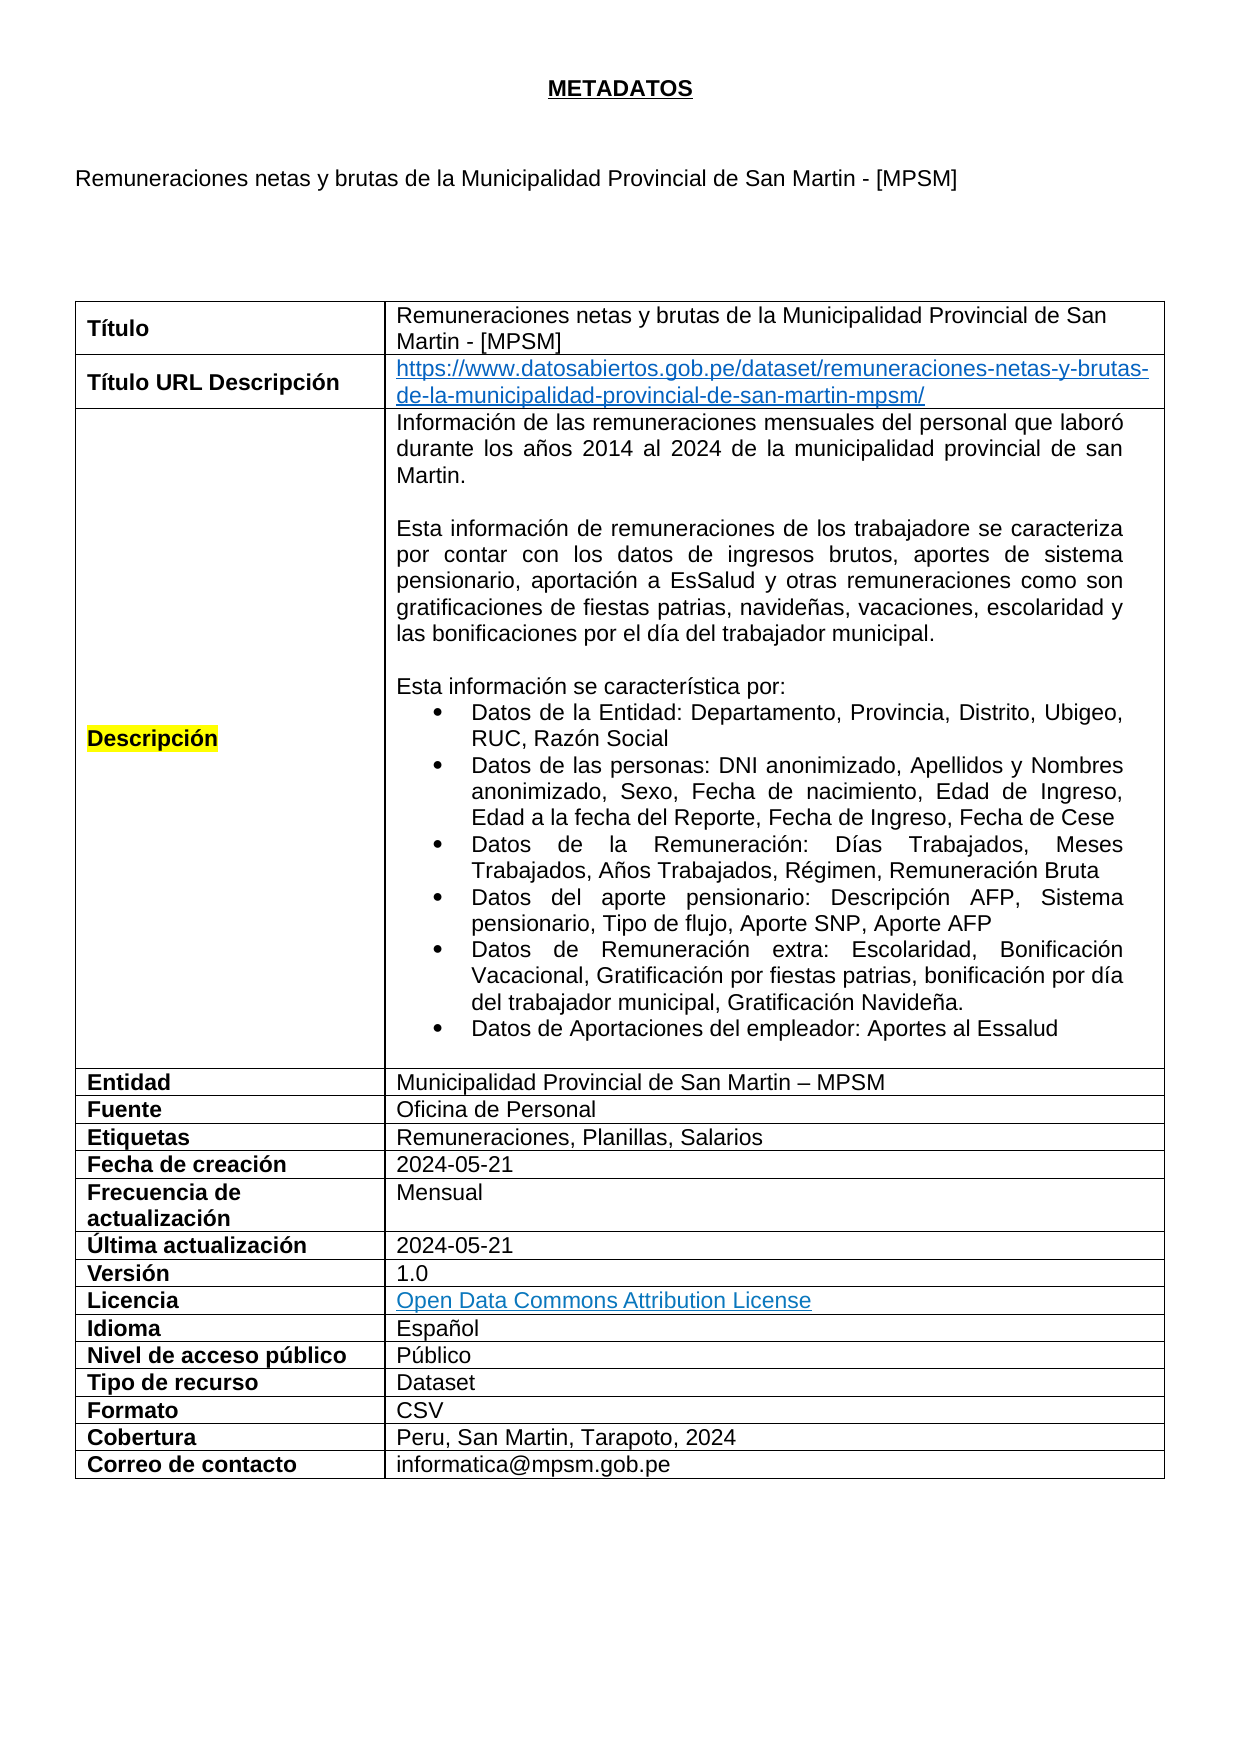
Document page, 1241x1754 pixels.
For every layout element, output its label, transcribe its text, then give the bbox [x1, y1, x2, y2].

text Remuneraciones netas y brutas de la Municipalidad Provincial de San Martin - [MPSM] [75, 165, 1165, 192]
table_cell 1.0 [386, 1260, 1164, 1286]
table_cell 2024-05-21 [386, 1232, 1164, 1259]
table_cell Oficina de Personal [386, 1096, 1164, 1123]
table_cell Idioma [76, 1315, 384, 1341]
table_cell Fecha de creación [76, 1151, 384, 1177]
table_header Título [76, 302, 384, 354]
table_cell Formato [76, 1397, 384, 1423]
table_cell Licencia [76, 1287, 384, 1313]
table_cell Correo de contacto [76, 1451, 384, 1478]
table_cell Remuneraciones, Planillas, Salarios [386, 1124, 1164, 1150]
table_cell Municipalidad Provincial de San Martin – MPSM [386, 1069, 1164, 1095]
table_cell Mensual [386, 1179, 1164, 1231]
table_cell Tipo de recurso [76, 1369, 384, 1396]
table_cell Información de las remuneraciones mensuales del personal que laboró durante los años 2014 al 2024 de la municipalidad provincial de san Martin. Esta información de remuneraciones de los trabajadore se caracteriza por contar con los datos de ingresos brutos, aportes de sistema pensionario, aportación a EsSalud y otras remuneraciones como son gratificaciones de fiestas patrias, navideñas, vacaciones, escolaridad y las bonificaciones por el día del trabajador municipal. Esta información se característica por: Datos de la Entidad: Departamento, Provincia, Distrito, Ubigeo, RUC, Razón Social Datos de las personas: DNI anonimizado, Apellidos y Nombres anonimizado, Sexo, Fecha de nacimiento, Edad de Ingreso, Edad a la fecha del Reporte, Fecha de Ingreso, Fecha de Cese Datos de la Remuneración: Días Trabajados, Meses Trabajados, Años Trabajados, Régimen, Remuneración Bruta Datos del aporte pensionario: Descripción AFP, Sistema pensionario, Tipo de flujo, Aporte SNP, Aporte AFP Datos de Remuneración extra: Escolaridad, Bonificación Vacacional, Gratificación por fiestas patrias, bonificación por día del trabajador municipal, Gratificación Navideña. Datos de Aportaciones del empleador: Aportes al Essalud [386, 409, 1164, 1068]
table_cell Peru, San Martin, Tarapoto, 2024 [386, 1424, 1164, 1450]
table_cell Dataset [386, 1369, 1164, 1396]
table_cell Fuente [76, 1096, 384, 1123]
table_cell Español [386, 1315, 1164, 1341]
table_cell Versión [76, 1260, 384, 1286]
text METADATOS [75, 75, 1165, 101]
table_header Remuneraciones netas y brutas de la Municipalidad Provincial de San Martin - [MPSM] [386, 302, 1164, 354]
table_cell Última actualización [76, 1232, 384, 1259]
table_cell https://www.datosabiertos.gob.pe/dataset/remuneraciones-netas-y-brutas-de-la-municipalidad-provincial-de-san-martin-mpsm/ [386, 355, 1164, 408]
table_cell Descripción [76, 409, 384, 1068]
table_cell Título URL Descripción [76, 355, 384, 408]
table_cell Open Data Commons Attribution License [386, 1287, 1164, 1313]
table_cell Etiquetas [76, 1124, 384, 1150]
table_cell Entidad [76, 1069, 384, 1095]
table_cell Frecuencia de actualización [76, 1179, 384, 1231]
table_cell informatica@mpsm.gob.pe [386, 1451, 1164, 1478]
table_cell 2024-05-21 [386, 1151, 1164, 1177]
table_cell Público [386, 1342, 1164, 1368]
table_cell Cobertura [76, 1424, 384, 1450]
table_cell Nivel de acceso público [76, 1342, 384, 1368]
table_cell CSV [386, 1397, 1164, 1423]
